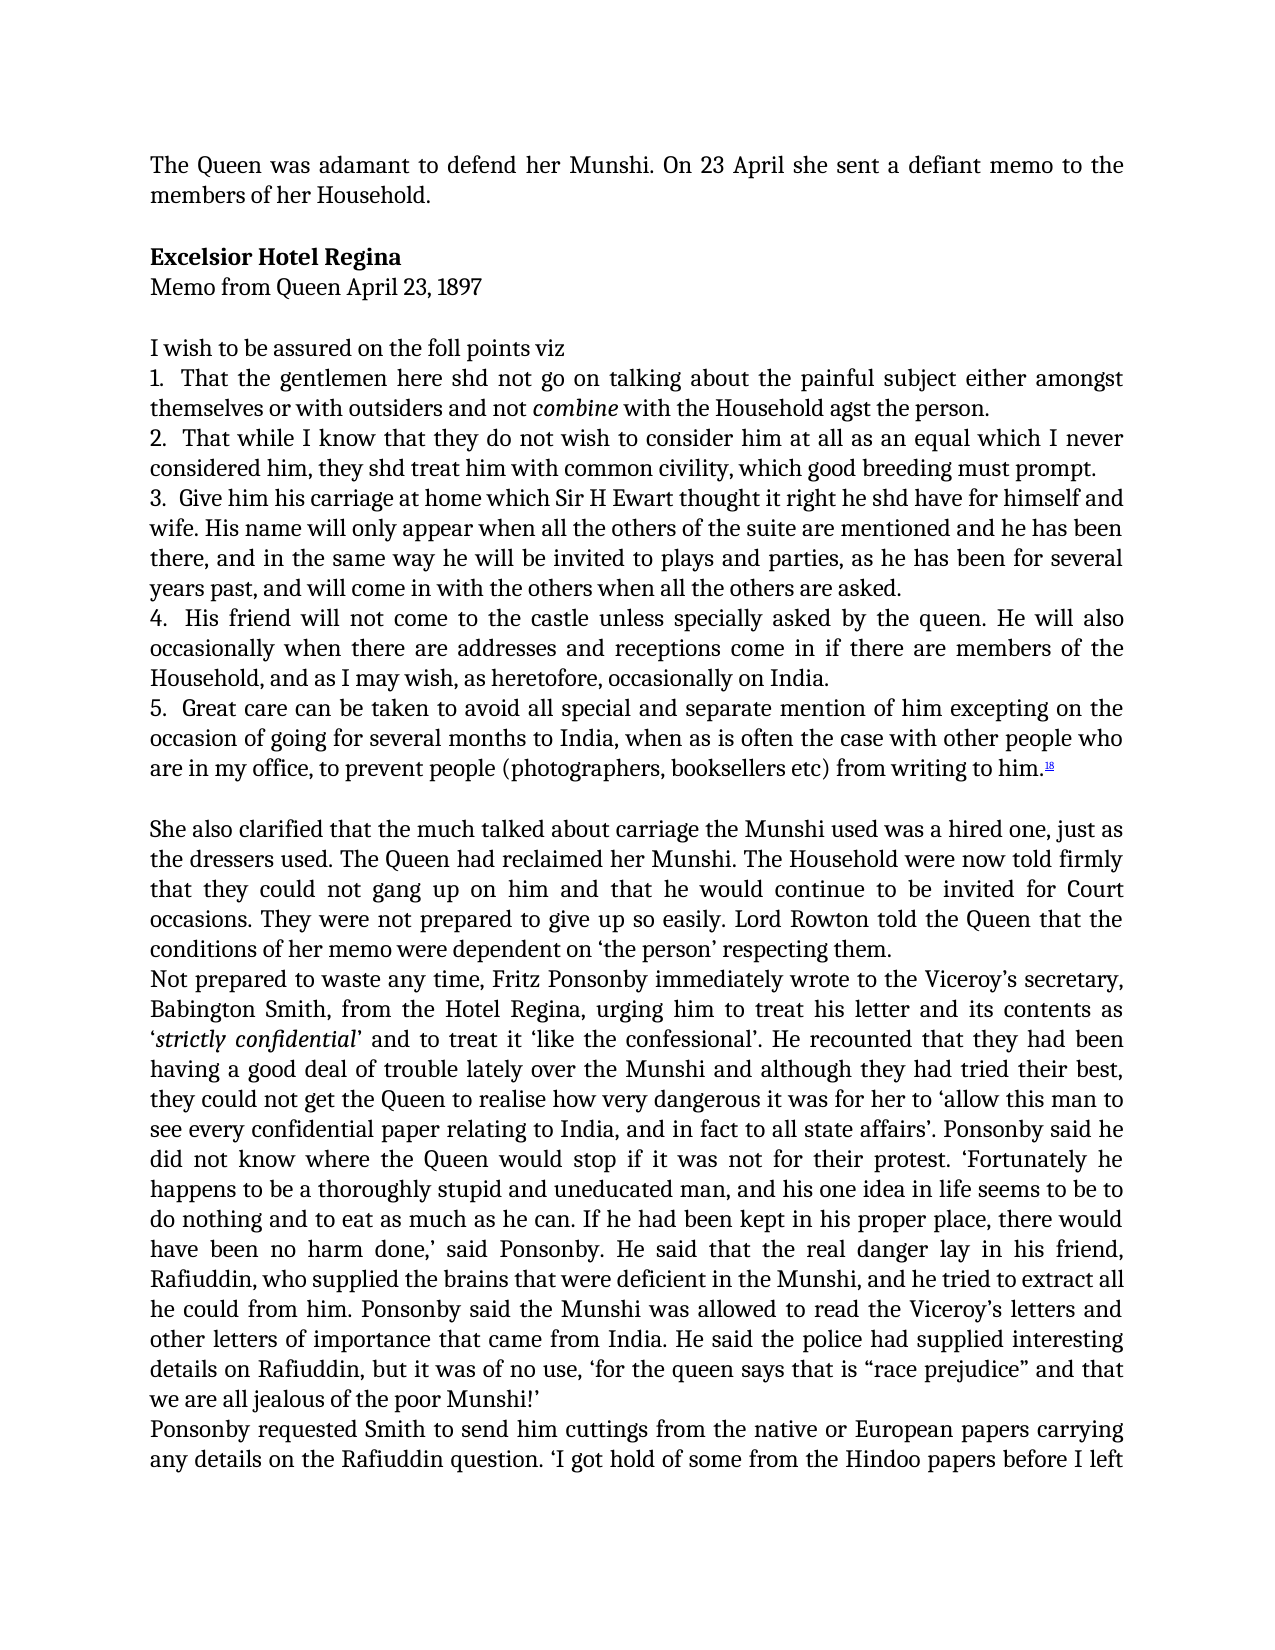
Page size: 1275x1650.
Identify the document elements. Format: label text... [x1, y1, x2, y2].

text Excelsior Hotel Regina [150, 241, 1125, 271]
text The Queen was adamant to defend her Munshi. On 23 April she sent a defiant memo to the members of her Household. [150, 150, 1125, 210]
text She also clarified that the much talked about carriage the Munshi used was a hired one, just as the dressers used. The Queen had reclaimed her Munshi. The Household were now told firmly that they could not gang up on him and that he would continue to be invited for Court occasions. They were not prepared to give up so easily. Lord Rowton told the Queen that the conditions of her memo were dependent on ‘the person’ respecting them. [150, 814, 1125, 964]
text 5. Great care can be taken to avoid all special and separate mention of him excepting on the occasion of going for several months to India, when as is often the case with other people who are in my office, to prevent people (photographers, booksellers etc) from writing to him.18 [150, 692, 1125, 782]
text 4. His friend will not come to the castle unless specially asked by the queen. He will also occasionally when there are addresses and receptions come in if there are members of the Household, and as I may wish, as heretofore, occasionally on India. [150, 602, 1125, 692]
text 2. That while I know that they do not wish to consider him at all as an equal which I never considered him, they shd treat him with common civility, which good breeding must prompt. [150, 422, 1125, 482]
text 1. That the gentlemen here shd not go on talking about the painful subject either amongst themselves or with outsiders and not combine with the Household agst the person. [150, 362, 1125, 422]
text Not prepared to waste any time, Fritz Ponsonby immediately wrote to the Viceroy’s secretary, Babington Smith, from the Hotel Regina, urging him to treat his letter and its contents as ‘strictly confidential’ and to treat it ‘like the confessional’. He recounted that they had been having a good deal of trouble lately over the Munshi and although they had tried their best, they could not get the Queen to realise how very dangerous it was for her to ‘allow this man to see every confidential paper relating to India, and in fact to all state affairs’. Ponsonby said he did not know where the Queen would stop if it was not for their protest. ‘Fortunately he happens to be a thoroughly stupid and uneducated man, and his one idea in life seems to be to do nothing and to eat as much as he can. If he had been kept in his proper place, there would have been no harm done,’ said Ponsonby. He said that the real danger lay in his friend, Rafiuddin, who supplied the brains that were deficient in the Munshi, and he tried to extract all he could from him. Ponsonby said the Munshi was allowed to read the Viceroy’s letters and other letters of importance that came from India. He said the police had supplied interesting details on Rafiuddin, but it was of no use, ‘for the queen says that is “race prejudice” and that we are all jealous of the poor Munshi!’ [150, 964, 1125, 1414]
text I wish to be assured on the foll points viz [150, 332, 1125, 362]
text Memo from Queen April 23, 1897 [150, 271, 1125, 301]
text 3. Give him his carriage at home which Sir H Ewart thought it right he shd have for himself and wife. His name will only appear when all the others of the suite are mentioned and he has been there, and in the same way he will be invited to plays and parties, as he has been for several years past, and will come in with the others when all the others are asked. [150, 482, 1125, 602]
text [150, 1414, 1125, 1474]
